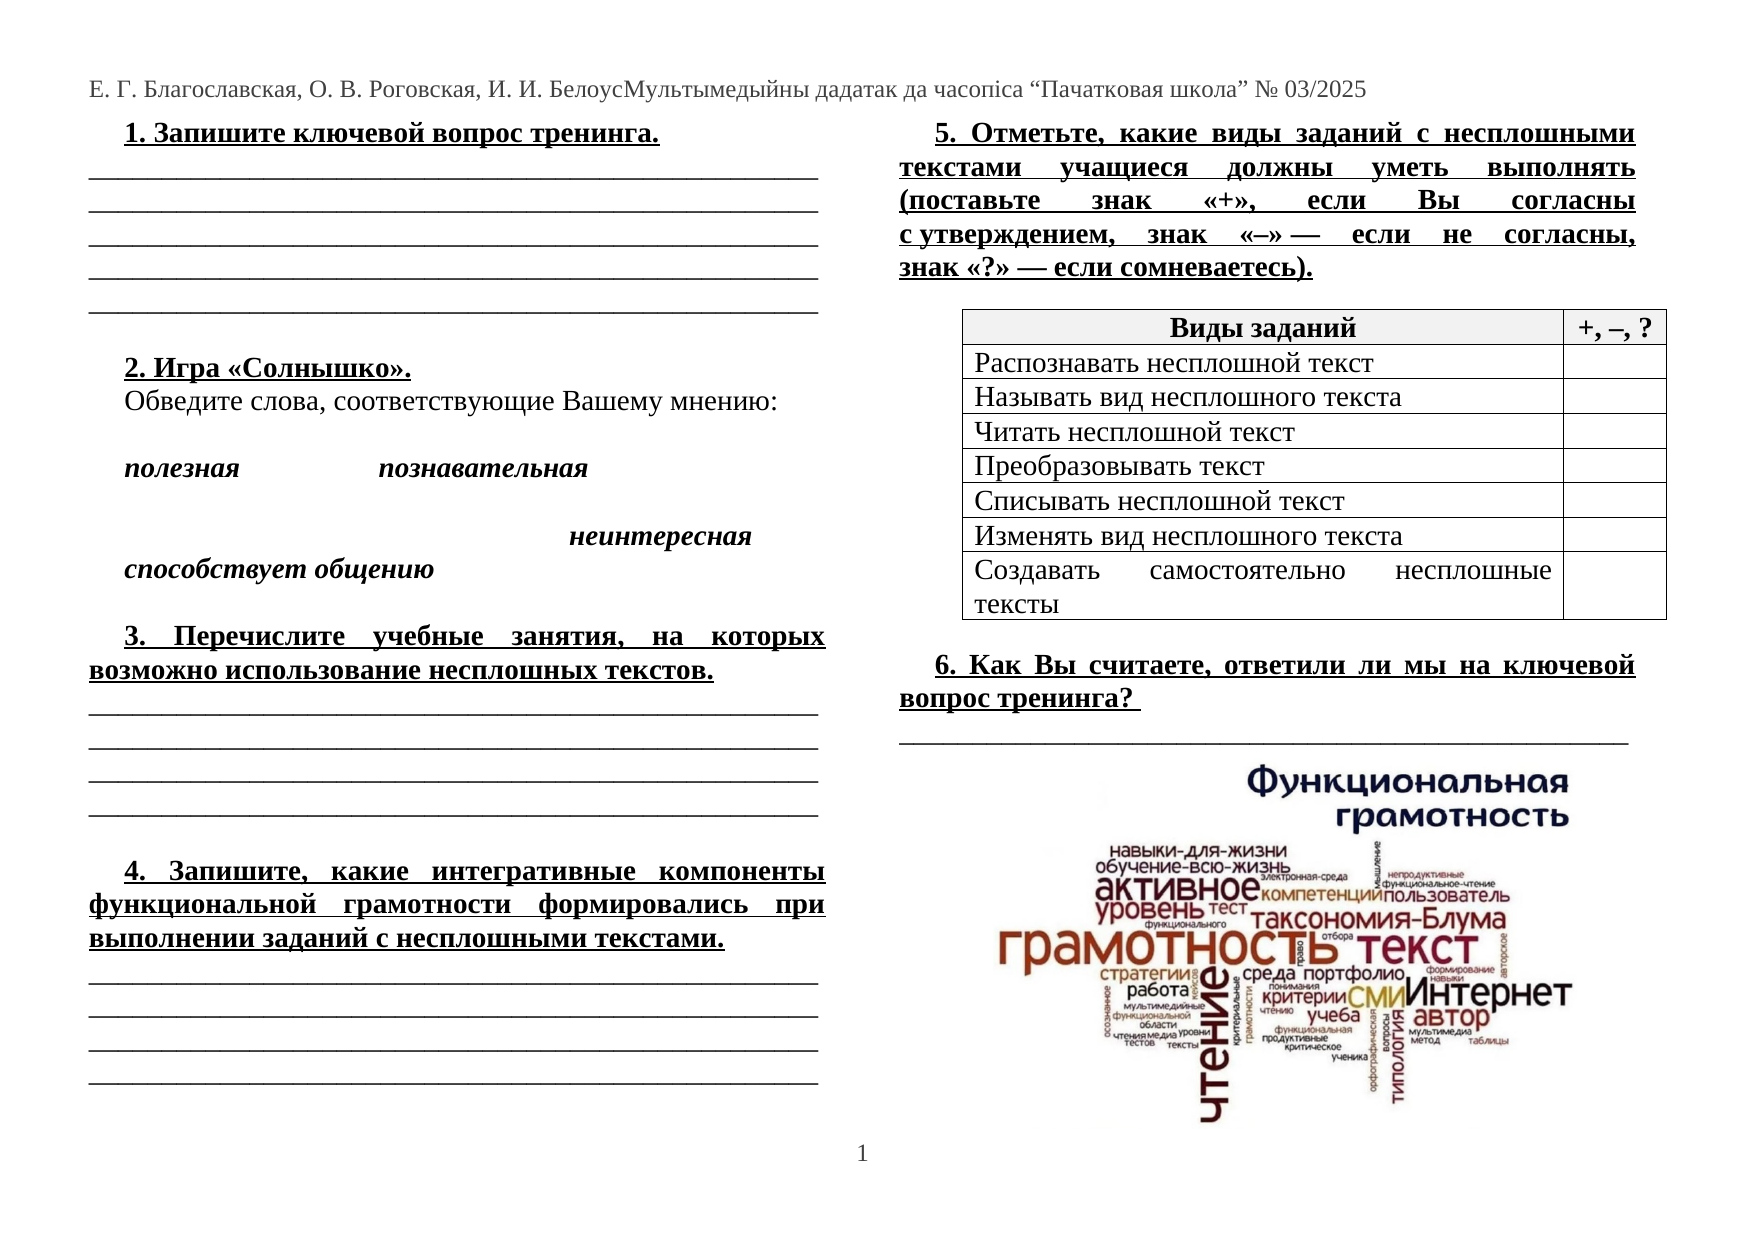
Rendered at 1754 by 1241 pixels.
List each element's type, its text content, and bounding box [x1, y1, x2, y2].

text способствует общению [89, 551, 825, 585]
text полезная познавательная [89, 451, 825, 484]
text 2. Игра «Солнышко». [89, 350, 825, 383]
text 5. Отметьте, какие виды заданий с несплошными текстами учащиеся должны уметь выполнять (поставьте знак «+», если Вы согласны с утверждением, знак «–» — если не согласны, знак «?» — если сомневаетесь). [899, 179, 1636, 211]
text __________________________________________________________________________________________________________________________________________________________________________________________________________________________________________________________ [89, 149, 825, 316]
table_cell Создавать самостоятельно несплошные тексты [963, 552, 1563, 619]
text 5. Отметьте, какие виды заданий с несплошными текстами учащиеся должны уметь выполнять (поставьте знак «+», если Вы согласны с утверждением, знак «–» — если не согласны, знак «?» — если сомневаетесь). [899, 115, 1636, 178]
text 1. Запишите ключевой вопрос тренинга. [89, 115, 825, 149]
text 5. Отметьте, какие виды заданий с несплошными текстами учащиеся должны уметь выполнять (поставьте знак «+», если Вы согласны с утверждением, знак «–» — если не согласны, знак «?» — если сомневаетесь). [899, 213, 1636, 245]
text 4. Запишите, какие интегративные компоненты функциональной грамотности формировались при выполнении заданий с несплошными текстами. [89, 853, 825, 916]
table_cell [1564, 414, 1666, 447]
table_header +, –, ? [1564, 310, 1666, 344]
text неинтересная [89, 518, 825, 551]
table_cell [1564, 449, 1666, 482]
table_cell [1564, 518, 1666, 551]
text Обведите слова, соответствующие Вашему мнению: [89, 383, 825, 417]
text ________________________________________________________________________________________________________________________________________________________________________________________________________ [89, 685, 825, 819]
text 3. Перечислите учебные занятия, на которых возможно использование несплошных текстов. [89, 618, 825, 685]
table_cell [1564, 552, 1666, 619]
table_cell Изменять вид несплошного текста [963, 518, 1563, 551]
text 5. Отметьте, какие виды заданий с несплошными текстами учащиеся должны уметь выполнять (поставьте знак «+», если Вы согласны с утверждением, знак «–» — если не согласны, знак «?» — если сомневаетесь). [899, 246, 1636, 283]
text ________________________________________________________________________________________________________________________________________________________________________________________________________ [89, 954, 825, 1088]
table_cell Списывать несплошной текст [963, 483, 1563, 517]
picture [993, 747, 1578, 1129]
table_cell Преобразовывать текст [963, 449, 1563, 482]
text 6. Как Вы считаете, ответили ли мы на ключевой вопрос тренинга? [899, 647, 1636, 714]
table_cell [1564, 379, 1666, 413]
text __________________________________________________ [899, 714, 1636, 747]
table_cell Называть вид несплошного текста [963, 379, 1563, 413]
table_header Виды заданий [963, 310, 1563, 344]
text 4. Запишите, какие интегративные компоненты функциональной грамотности формировались при выполнении заданий с несплошными текстами. [89, 917, 825, 954]
table_cell [1564, 483, 1666, 517]
table_cell [1564, 345, 1666, 378]
table_cell Читать несплошной текст [963, 414, 1563, 447]
table_cell Распознавать несплошной текст [963, 345, 1563, 378]
